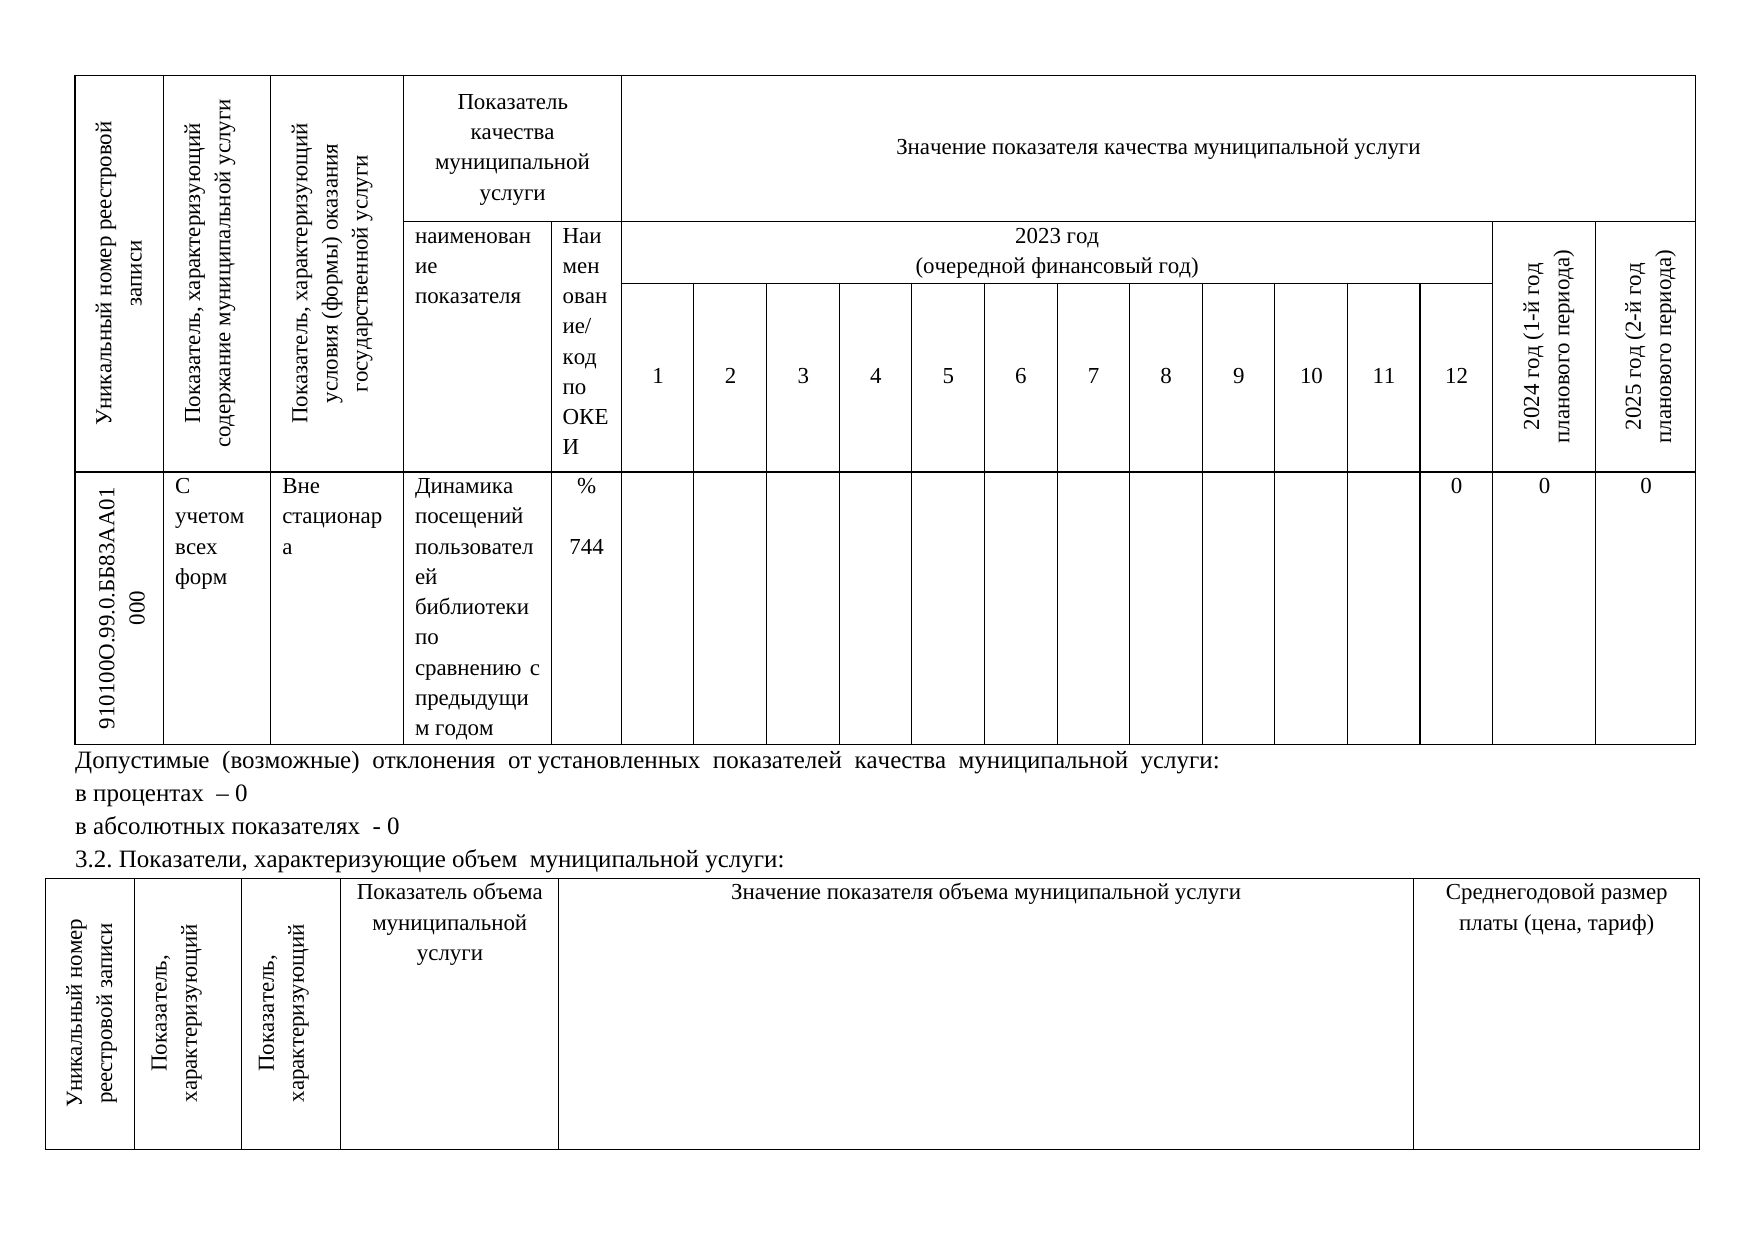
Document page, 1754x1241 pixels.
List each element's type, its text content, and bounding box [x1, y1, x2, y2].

table_header Показатель, характеризующий содержание муниципальной услуги [164, 76, 270, 471]
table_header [46, 879, 134, 1148]
table_cell 1 [622, 284, 693, 471]
table_cell 0 [1421, 473, 1492, 744]
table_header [135, 879, 241, 1148]
table_cell [1130, 473, 1202, 744]
table_cell 2025 год (2-й год планового периода) [1596, 222, 1695, 471]
table_cell 2024 год (1-й год планового периода) [1493, 222, 1595, 471]
table_header Значение показателя качества муниципальной услуги [622, 76, 1695, 221]
table_cell 5 [912, 284, 984, 471]
table_header Среднегодовой размер платы (цена, тариф) [1414, 879, 1699, 1148]
table_cell 910100О.99.0.ББ83АА01000 [76, 473, 163, 744]
table_cell 8 [1130, 284, 1202, 471]
table_cell [1203, 473, 1274, 744]
table_cell С учетом всех форм [164, 473, 270, 744]
table_cell 6 [985, 284, 1057, 471]
table_cell 7 [1058, 284, 1129, 471]
table_cell [694, 473, 766, 744]
table_cell 4 [840, 284, 911, 471]
table_cell [840, 473, 911, 744]
table_cell % 744 [552, 473, 621, 744]
text в процентах – 0 [75, 778, 1679, 807]
table_cell [1058, 473, 1129, 744]
table_cell наименование показателя [404, 222, 551, 471]
table_cell 11 [1348, 284, 1419, 471]
table_cell Наименование/ код по ОКЕИ [552, 222, 621, 471]
table_header Показатель объема муниципальной услуги [341, 879, 558, 1148]
table_cell 2023 год (очередной финансовый год) [622, 222, 1492, 283]
table_cell [985, 473, 1057, 744]
table_cell 12 [1421, 284, 1492, 471]
table_cell [622, 473, 693, 744]
text 3.2. Показатели, характеризующие объем муниципальной услуги: [75, 844, 1679, 873]
text в абсолютных показателях - 0 [75, 811, 1679, 840]
table_cell [767, 473, 839, 744]
table_header Показатель, характеризующий условия (формы) оказания государственной услуги [271, 76, 403, 471]
table_cell 2 [694, 284, 766, 471]
table_cell 0 [1493, 473, 1595, 744]
table_cell [1348, 473, 1419, 744]
table_cell [912, 473, 984, 744]
table_cell Динамика посещений пользователей библиотеки по сравнению с предыдущим годом [404, 473, 551, 744]
table_cell 9 [1203, 284, 1274, 471]
table_header Показатель качества муниципальной услуги [404, 76, 621, 221]
table_cell Вне стационара [271, 473, 403, 744]
table_cell [1275, 473, 1347, 744]
table_cell 3 [767, 284, 839, 471]
text Допустимые (возможные) отклонения от установленных показателей качества муниципальной услуги: [75, 745, 1679, 774]
table_cell 10 [1275, 284, 1347, 471]
table_header Значение показателя объема муниципальной услуги [559, 879, 1413, 1148]
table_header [242, 879, 340, 1148]
table_header Уникальный номер реестровой записи [76, 76, 163, 471]
table_cell 0 [1596, 473, 1695, 744]
